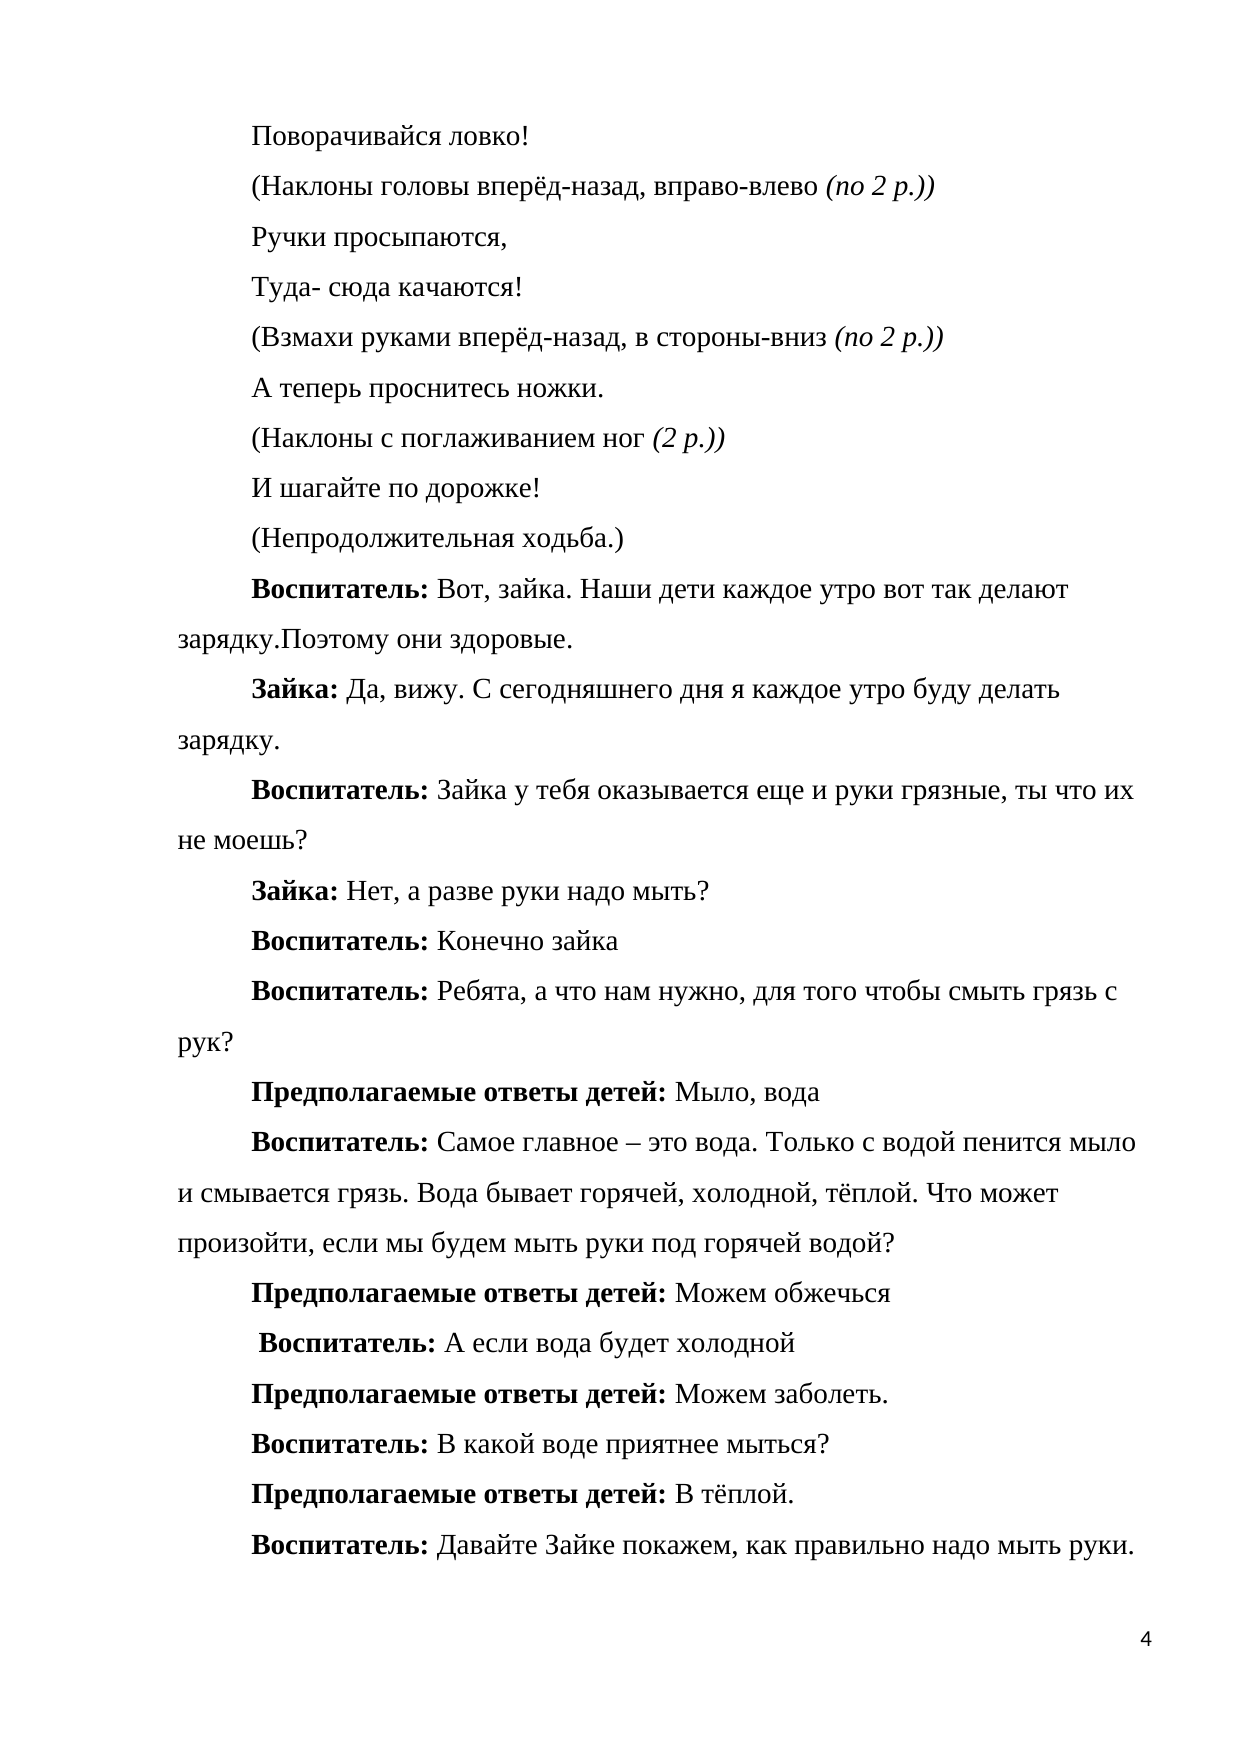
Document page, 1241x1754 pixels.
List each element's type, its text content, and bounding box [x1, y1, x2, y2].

text Воспитатель: Вот, зайка. Наши дети каждое утро вот так делают зарядку.Поэтому они здоровые. [177, 571, 1152, 655]
text Туда- сюда качаются! [177, 269, 1152, 303]
text (Взмахи руками вперёд-назад, в стороны-вниз (по 2 р.)) [177, 319, 1152, 353]
text А теперь проснитесь ножки. [177, 370, 1152, 403]
text Воспитатель: Зайка у тебя оказывается еще и руки грязные, ты что их не моешь? [177, 772, 1152, 856]
text Воспитатель: Конечно зайка [177, 923, 1152, 957]
text (Наклоны с поглаживанием ног (2 р.)) [177, 420, 1152, 453]
text (Наклоны головы вперёд-назад, вправо-влево (по 2 р.)) [177, 168, 1152, 202]
text Предполагаемые ответы детей: Можем заболеть. [177, 1376, 1152, 1409]
text Ручки просыпаются, [177, 219, 1152, 252]
text И шагайте по дорожке! [177, 470, 1152, 504]
text Воспитатель: А если вода будет холодной [177, 1326, 1152, 1359]
text Воспитатель: Самое главное – это вода. Только с водой пенится мыло и смывается грязь. Вода бывает горячей, холодной, тёплой. Что может произойти, если мы будем мыть руки под горячей водой? [177, 1124, 1152, 1258]
text Воспитатель: Ребята, а что нам нужно, для того чтобы смыть грязь с рук? [177, 973, 1152, 1057]
text Предполагаемые ответы детей: Мыло, вода [177, 1074, 1152, 1108]
text Предполагаемые ответы детей: Можем обжечься [177, 1275, 1152, 1309]
text Поворачивайся ловко! [177, 118, 1152, 152]
text (Непродолжительная ходьба.) [177, 521, 1152, 554]
text Предполагаемые ответы детей: В тёплой. [177, 1477, 1152, 1510]
text Зайка: Нет, а разве руки надо мыть? [177, 873, 1152, 906]
text Воспитатель: Давайте Зайке покажем, как правильно надо мыть руки. [177, 1527, 1152, 1560]
text Зайка: Да, вижу. С сегодняшнего дня я каждое утро буду делать зарядку. [177, 672, 1152, 755]
text Воспитатель: В какой воде приятнее мыться? [177, 1426, 1152, 1460]
